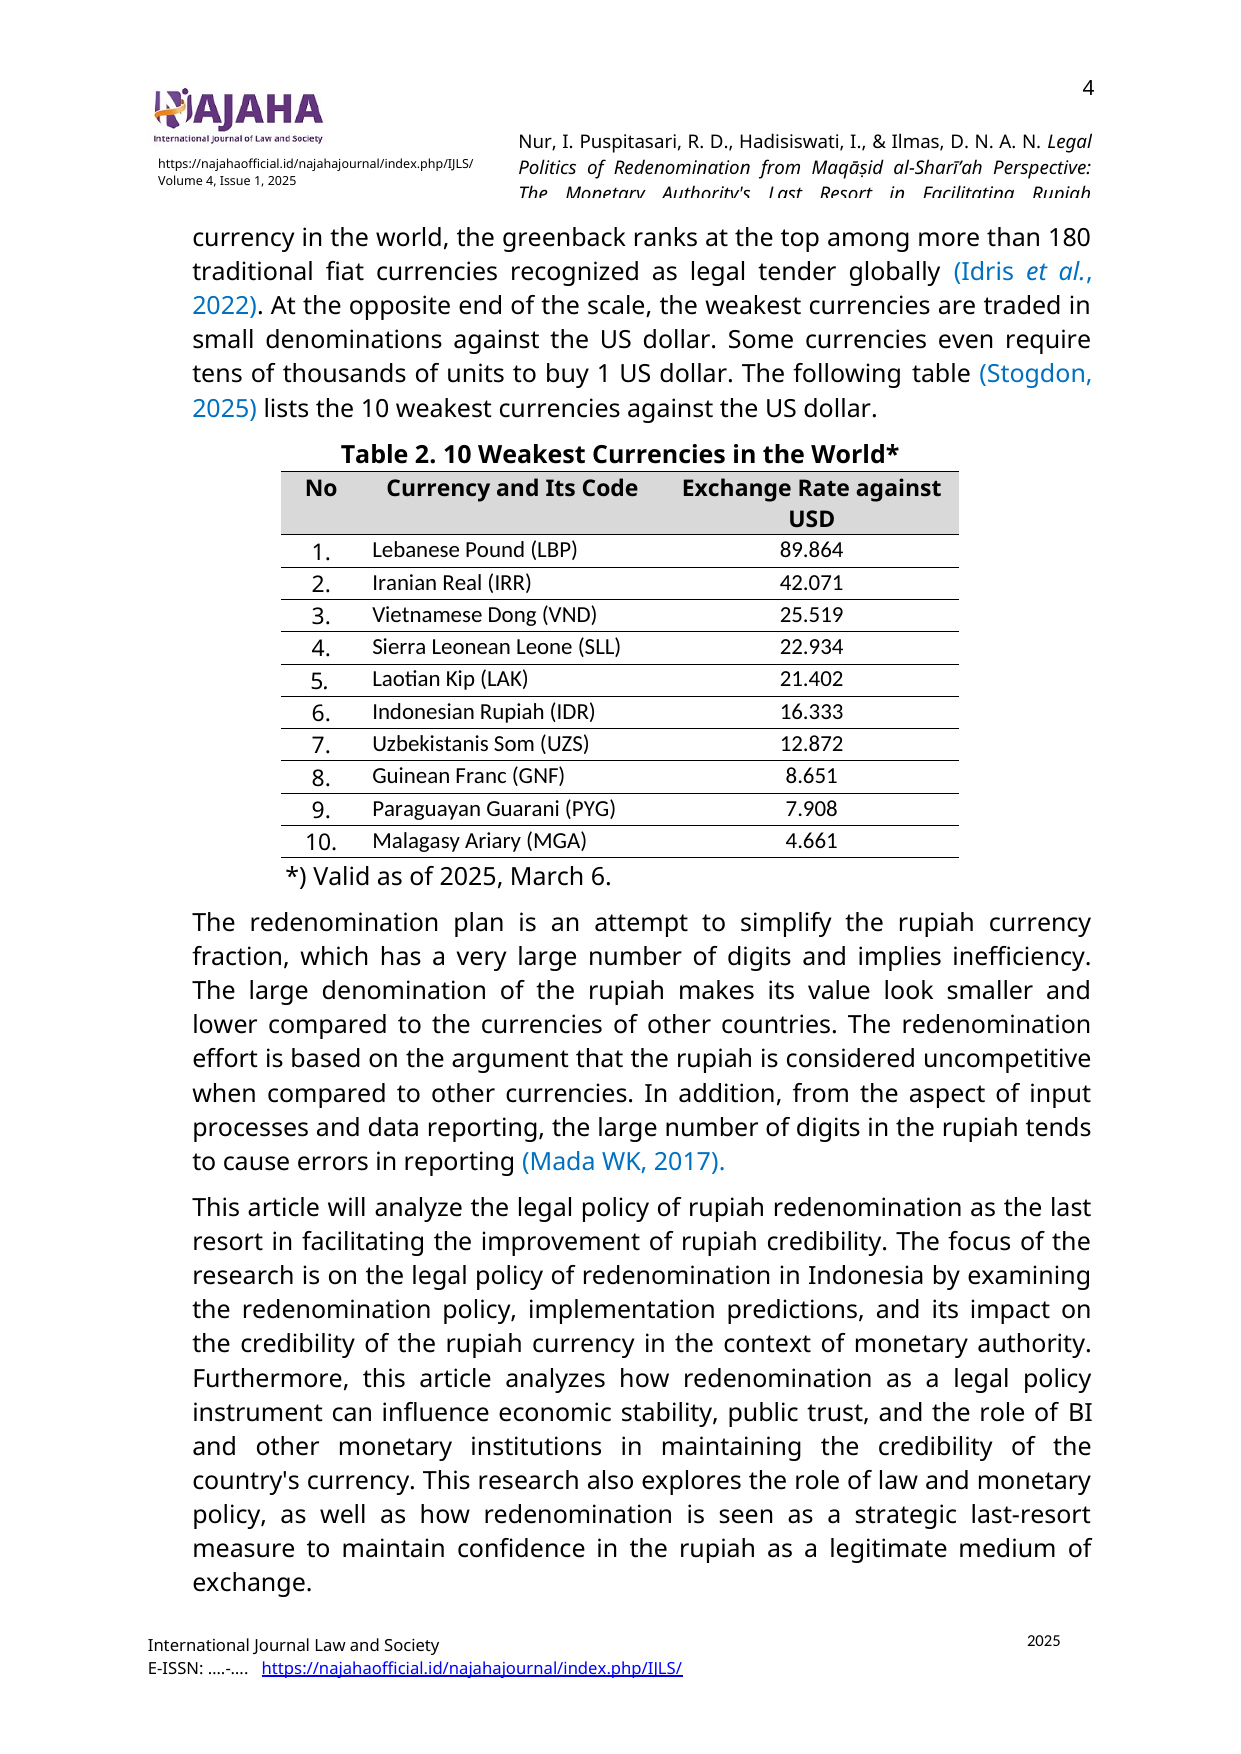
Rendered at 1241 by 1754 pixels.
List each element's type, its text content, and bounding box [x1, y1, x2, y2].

table_cell 8. [281, 761, 361, 793]
table_cell 5. [281, 665, 361, 696]
table_cell Guinean Franc (GNF) [361, 761, 664, 793]
table_cell Iranian Real (IRR) [361, 568, 664, 599]
text Table 2. 10 Weakest Currencies in the World* [148, 437, 1092, 471]
table_cell Laotian Kip (LAK) [361, 665, 664, 696]
table_header Exchange Rate against USD [664, 472, 959, 534]
table_cell 3. [281, 600, 361, 631]
table_cell 25.519 [664, 600, 959, 631]
picture [147, 75, 328, 158]
table_cell 7.908 [664, 794, 959, 825]
table_cell 21.402 [664, 665, 959, 696]
table_cell Lebanese Pound (LBP) [361, 535, 664, 567]
table_cell 7. [281, 729, 361, 760]
table_cell 4. [281, 632, 361, 663]
table_cell 6. [281, 697, 361, 728]
table_cell Vietnamese Dong (VND) [361, 600, 664, 631]
table_header Currency and Its Code [361, 472, 664, 534]
table_cell 1. [281, 535, 361, 567]
table_cell Paraguayan Guarani (PYG) [361, 794, 664, 825]
table_cell Sierra Leonean Leone (SLL) [361, 632, 664, 663]
text This article will analyze the legal policy of rupiah redenomination as the last resort in facilitating the improvement of rupiah credibility. The focus of the research is on the legal policy of redenomination in Indonesia by examining the redenomination policy, implementation predictions, and its impact on the credibility of the rupiah currency in the context of monetary authority. Furthermore, this article analyzes how redenomination as a legal policy instrument can influence economic stability, public trust, and the role of BI and other monetary institutions in maintaining the credibility of the country's currency. This research also explores the role of law and monetary policy, as well as how redenomination is seen as a strategic last-resort measure to maintain confidence in the rupiah as a legitimate medium of exchange. [192, 1190, 1092, 1599]
table_cell 16.333 [664, 697, 959, 728]
table_cell Uzbekistanis Som (UZS) [361, 729, 664, 760]
table_cell Malagasy Ariary (MGA) [361, 826, 664, 857]
table_cell 22.934 [664, 632, 959, 663]
table_cell 9. [281, 794, 361, 825]
table_cell 10. [281, 826, 361, 857]
table_cell 12.872 [664, 729, 959, 760]
table_cell 89.864 [664, 535, 959, 567]
text The redenomination plan is an attempt to simplify the rupiah currency fraction, which has a very large number of digits and implies inefficiency. The large denomination of the rupiah makes its value look smaller and lower compared to the currencies of other countries. The redenomination effort is based on the argument that the rupiah is considered uncompetitive when compared to other currencies. In addition, from the aspect of input processes and data reporting, the large number of digits in the rupiah tends to cause errors in reporting (Mada WK, 2017). [192, 905, 1092, 1177]
table_cell Indonesian Rupiah (IDR) [361, 697, 664, 728]
table_cell 42.071 [664, 568, 959, 599]
table_cell 2. [281, 568, 361, 599]
table_cell 4.661 [664, 826, 959, 857]
text *) Valid as of 2025, March 6. [192, 858, 1092, 892]
table_header No [281, 472, 361, 534]
table_cell 8.651 [664, 761, 959, 793]
